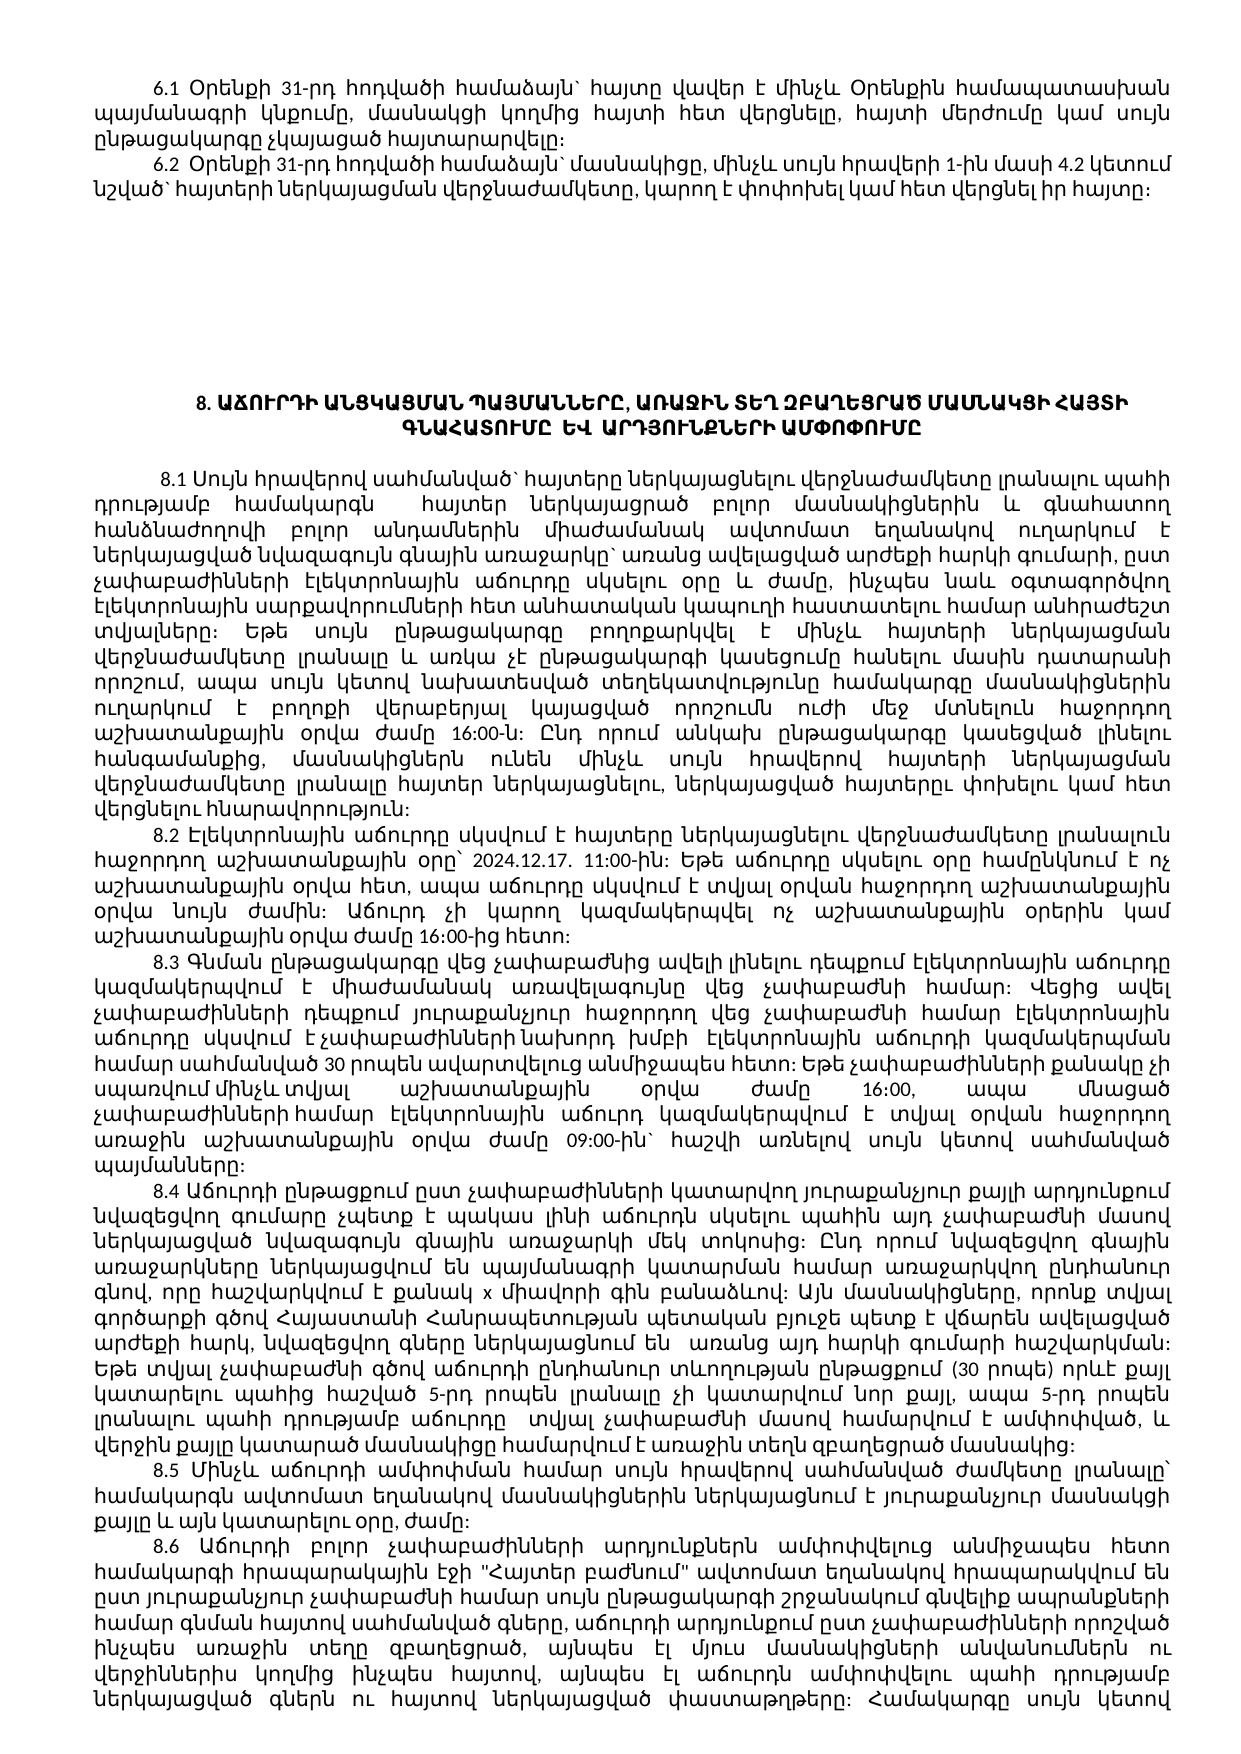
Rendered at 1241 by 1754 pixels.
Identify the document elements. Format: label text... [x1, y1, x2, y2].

text ԳՆԱՀԱՏՈՒՄԸ ԵՎ ԱՐԴՅՈՒՆՔՆԵՐԻ ԱՄՓՈՓՈՒՄԸ [94, 415, 1171, 441]
text 8.2 Էլեկտրոնային աճուրդը սկսվում է հայտերը ներկայացնելու վերջնաժամկետը լրանալուն հաջորդող աշխատանքային օրը՝ 2024.12.17. 11:00 -ին: Եթե աճուրդը սկսելու օրը համընկնում է ոչ աշխատանքային օրվա հետ, ապա աճուրդը սկսվում է տվյալ օրվան հաջորդող աշխատանքային օրվա նույն ժամին: Աճուրդ չի կարող կազմակերպվել ոչ աշխատանքային օրերին կամ աշխատանքային օրվա ժամը 16։00-ից հետո: [94, 822, 1171, 949]
text 8.4 Աճուրդի ընթացքում ըստ չափաբաժինների կատարվող յուրաքանչյուր քայլի արդյունքում նվազեցվող գումարը չպետք է պակաս լինի աճուրդն սկսելու պահին այդ չափաբաժնի մասով ներկայացված նվազագույն գնային առաջարկի մեկ տոկոսից: Ընդ որում նվազեցվող գնային առաջարկները ներկայացվում են պայմանագրի կատարման համար առաջարկվող ընդհանուր գնով, որը հաշվարկվում է քանակ x միավորի գին բանաձևով: Այն մասնակիցները, որոնք տվյալ գործարքի գծով Հայաստանի Հանրապետության պետական բյուջե պետք է վճարեն ավելացված արժեքի հարկ, նվազեցվող գները ներկայացնում են առանց այդ հարկի գումարի հաշվարկման: Եթե տվյալ չափաբաժնի գծով աճուրդի ընդհանուր տևողության ընթացքում (30 րոպե) որևէ քայլ կատարելու պահից հաշված 5-րդ րոպեն լրանալը չի կատարվում նոր քայլ, ապա 5-րդ րոպեն լրանալու պահի դրությամբ աճուրդը տվյալ չափաբաժնի մասով համարվում է ամփոփված, և վերջին քայլը կատարած մասնակիցը համարվում է առաջին տեղն զբաղեցրած մասնակից: [94, 1178, 1171, 1457]
text 8. ԱՃՈՒՐԴԻ ԱՆՑԿԱՑՄԱՆ ՊԱՅՄԱՆՆԵՐԸ, ԱՌԱՋԻՆ ՏԵՂ ԶԲԱՂԵՑՐԱԾ ՄԱՍՆԱԿՑԻ ՀԱՅՏԻ [94, 390, 1171, 415]
text 8.5 Մինչև աճուրդի ամփոփման համար սույն հրավերով սահմանված ժամկետը լրանալը՝ համակարգն ավտոմատ եղանակով մասնակիցներին ներկայացնում է յուրաքանչյուր մասնակցի քայլը և այն կատարելու օրը, ժամը: [94, 1457, 1171, 1534]
text 6.2 Օրենքի 31-րդ հոդվածի համաձայն` մասնակիցը, մինչև սույն հրավերի 1-ին մասի 4.2 կետում նշված` հայտերի ներկայացման վերջնաժամկետը, կարող է փոփոխել կամ հետ վերցնել իր հայտը։ [94, 151, 1171, 202]
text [94, 1534, 1171, 1712]
text 8.3 Գնման ընթացակարգը վեց չափաբաժնից ավելի լինելու դեպքում էլեկտրոնային աճուրդը կազմակերպվում է միաժամանակ առավելագույնը վեց չափաբաժնի համար: Վեցից ավել չափաբաժինների դեպքում յուրաքանչյուր հաջորդող վեց չափաբաժնի համար էլեկտրոնային աճուրդը սկսվում է չափաբաժինների նախորդ խմբի էլեկտրոնային աճուրդի կազմակերպման համար սահմանված 30 րոպեն ավարտվելուց անմիջապես հետո: Եթե չափաբաժինների քանակը չի սպառվում մինչև տվյալ աշխատանքային օրվա ժամը 16։00, ապա մնացած չափաբաժինների համար էլեկտրոնային աճուրդ կազմակերպվում է տվյալ օրվան հաջորդող առաջին աշխատանքային օրվա ժամը 09:00-ին` հաշվի առնելով սույն կետով սահմանված պայմանները: [94, 949, 1171, 1178]
text 6.1 Օրենքի 31-րդ հոդվածի համաձայն` հայտը վավեր է մինչև Օրենքին համապատասխան պայմանագրի կնքումը, մասնակցի կողմից հայտի հետ վերցնելը, հայտի մերժումը կամ սույն ընթացակարգը չկայացած հայտարարվելը։ [94, 75, 1171, 151]
text 8.1 Սույն հրավերով սահմանված` հայտերը ներկայացնելու վերջնաժամկետը լրանալու պահի դրությամբ համակարգն հայտեր ներկայացրած բոլոր մասնակիցներին և գնահատող հանձնաժողովի բոլոր անդամներին միաժամանակ ավտոմատ եղանակով ուղարկում է ներկայացված նվազագույն գնային առաջարկը` առանց ավելացված արժեքի հարկի գումարի, ըստ չափաբաժինների էլեկտրոնային աճուրդը սկսելու օրը և ժամը, ինչպես նաև օգտագործվող էլեկտրոնային սարքավորումների հետ անհատական կապուղի հաստատելու համար անհրաժեշտ տվյալները։ Եթե սույն ընթացակարգը բողոքարկվել է մինչև հայտերի ներկայացման վերջնաժամկետը լրանալը և առկա չէ ընթացակարգի կասեցումը հանելու մասին դատարանի որոշում, ապա սույն կետով նախատեսված տեղեկատվությունը համակարգը մասնակիցներին ուղարկում է բողոքի վերաբերյալ կայացված որոշումն ուժի մեջ մտնելուն հաջորդող աշխատանքային օրվա ժամը 16:00-ն: Ընդ որում անկախ ընթացակարգը կասեցված լինելու հանգամանքից, մասնակիցներն ունեն մինչև սույն հրավերով հայտերի ներկայացման վերջնաժամկետը լրանալը հայտեր ներկայացնելու, ներկայացված հայտերըւ փոխելու կամ հետ վերցնելու հնարավորություն: [94, 466, 1171, 822]
